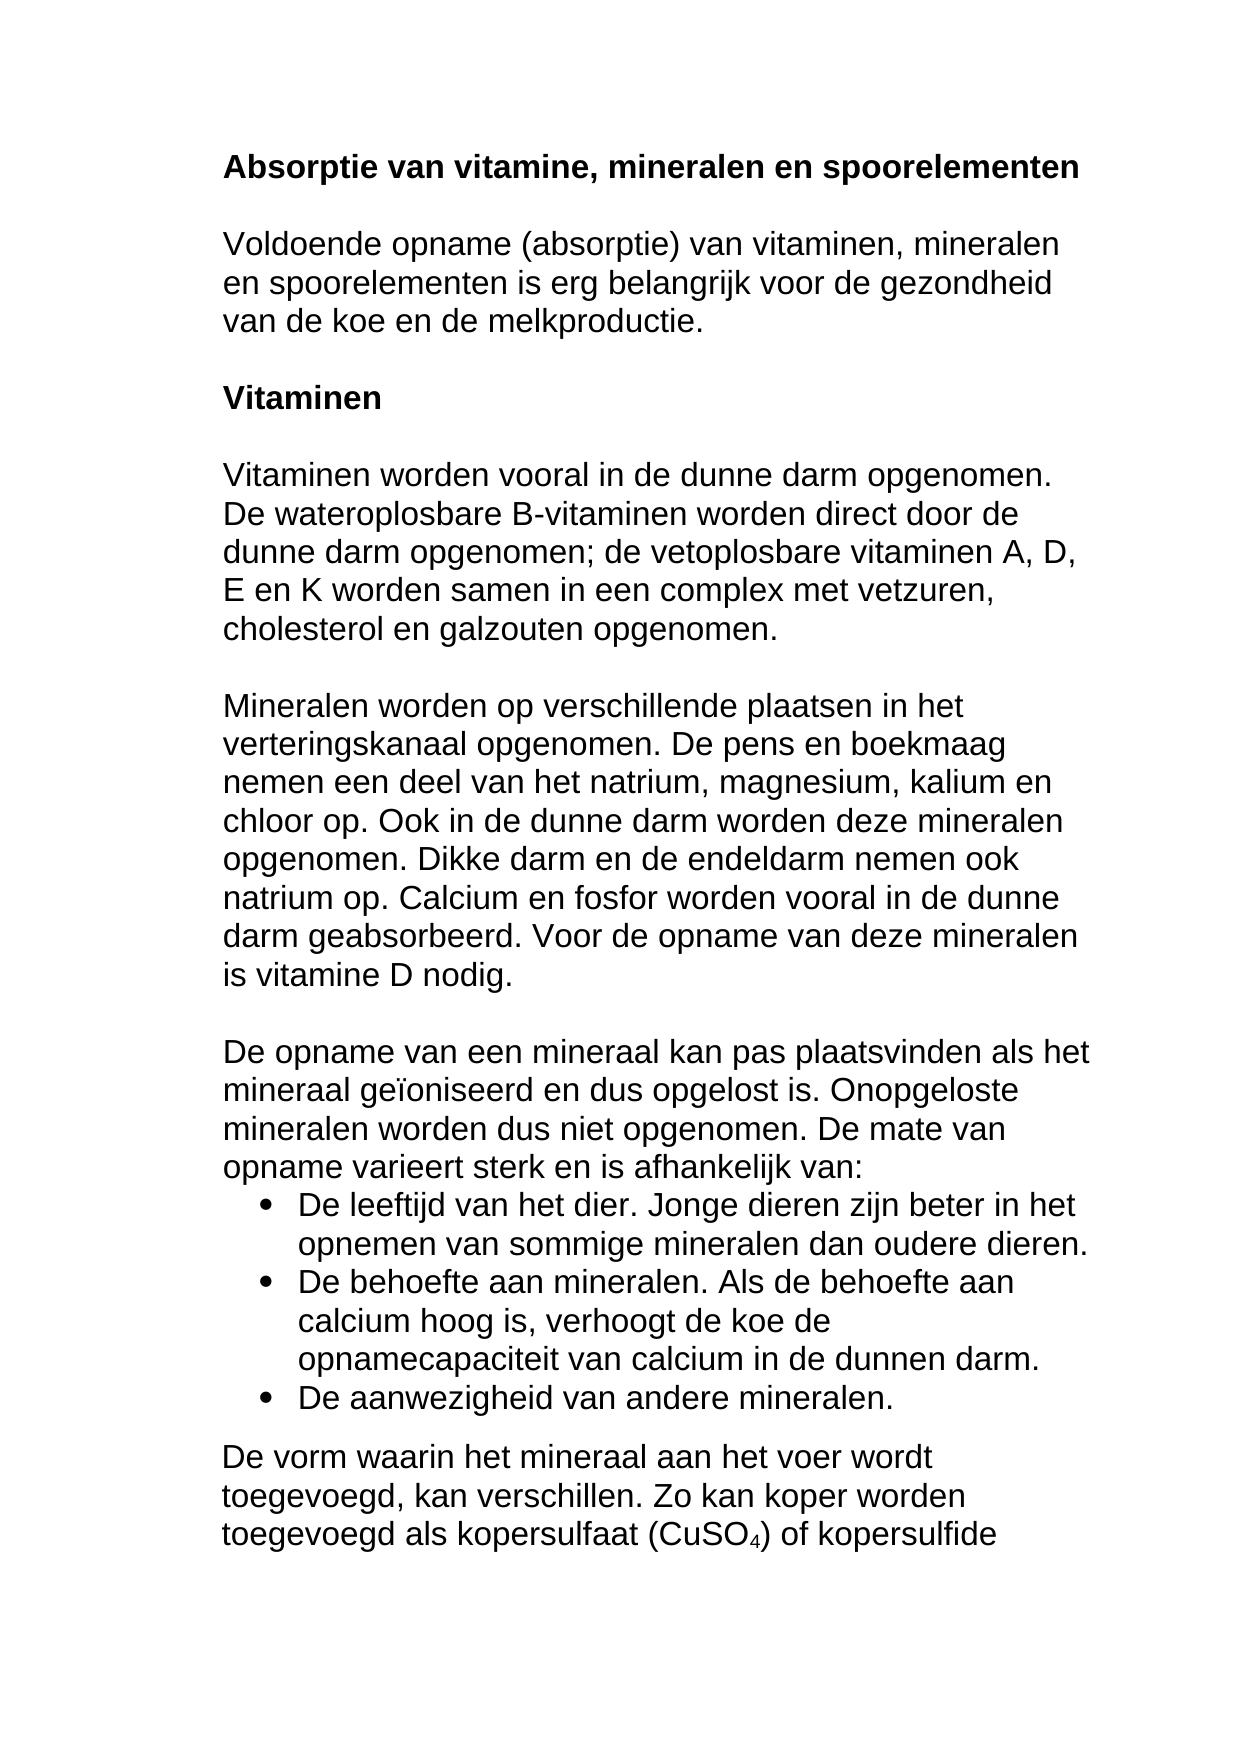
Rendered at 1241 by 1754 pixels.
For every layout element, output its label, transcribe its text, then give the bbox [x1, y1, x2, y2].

list Absorptie van vitamine, mineralen en spoorelementen [223, 148, 1093, 186]
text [148, 1437, 1093, 1552]
list De aanwezigheid van andere mineralen. [260, 1378, 1093, 1416]
list De leeftijd van het dier. Jonge dieren zijn beter in het opnemen van sommige mineralen dan oudere dieren. [260, 1185, 1093, 1262]
list Vitaminen [223, 378, 1093, 417]
list Voldoende opname (absorptie) van vitaminen, mineralen en spoorelementen is erg belangrijk voor de gezondheid van de koe en de melkproductie. [223, 224, 1093, 340]
list Mineralen worden op verschillende plaatsen in het verteringskanaal opgenomen. De pens en boekmaag nemen een deel van het natrium, magnesium, kalium en chloor op. Ook in de dunne darm worden deze mineralen opgenomen. Dikke darm en de endeldarm nemen ook natrium op. Calcium en fosfor worden vooral in de dunne darm geabsorbeerd. Voor de opname van deze mineralen is vitamine D nodig. De opname van een mineraal kan pas plaatsvinden als het mineraal geïoniseerd en dus opgelost is. Onopgeloste mineralen worden dus niet opgenomen. De mate van opname varieert sterk en is afhankelijk van: [223, 686, 1093, 1185]
list Vitaminen worden vooral in de dunne darm opgenomen. De wateroplosbare B-vitaminen worden direct door de dunne darm opgenomen; de vetoplosbare vitaminen A, D, E en K worden samen in een complex met vetzuren, cholesterol en galzouten opgenomen. [223, 455, 1093, 647]
list De behoefte aan mineralen. Als de behoefte aan calcium hoog is, verhoogt de koe de opnamecapaciteit van calcium in de dunnen darm. [260, 1262, 1093, 1378]
